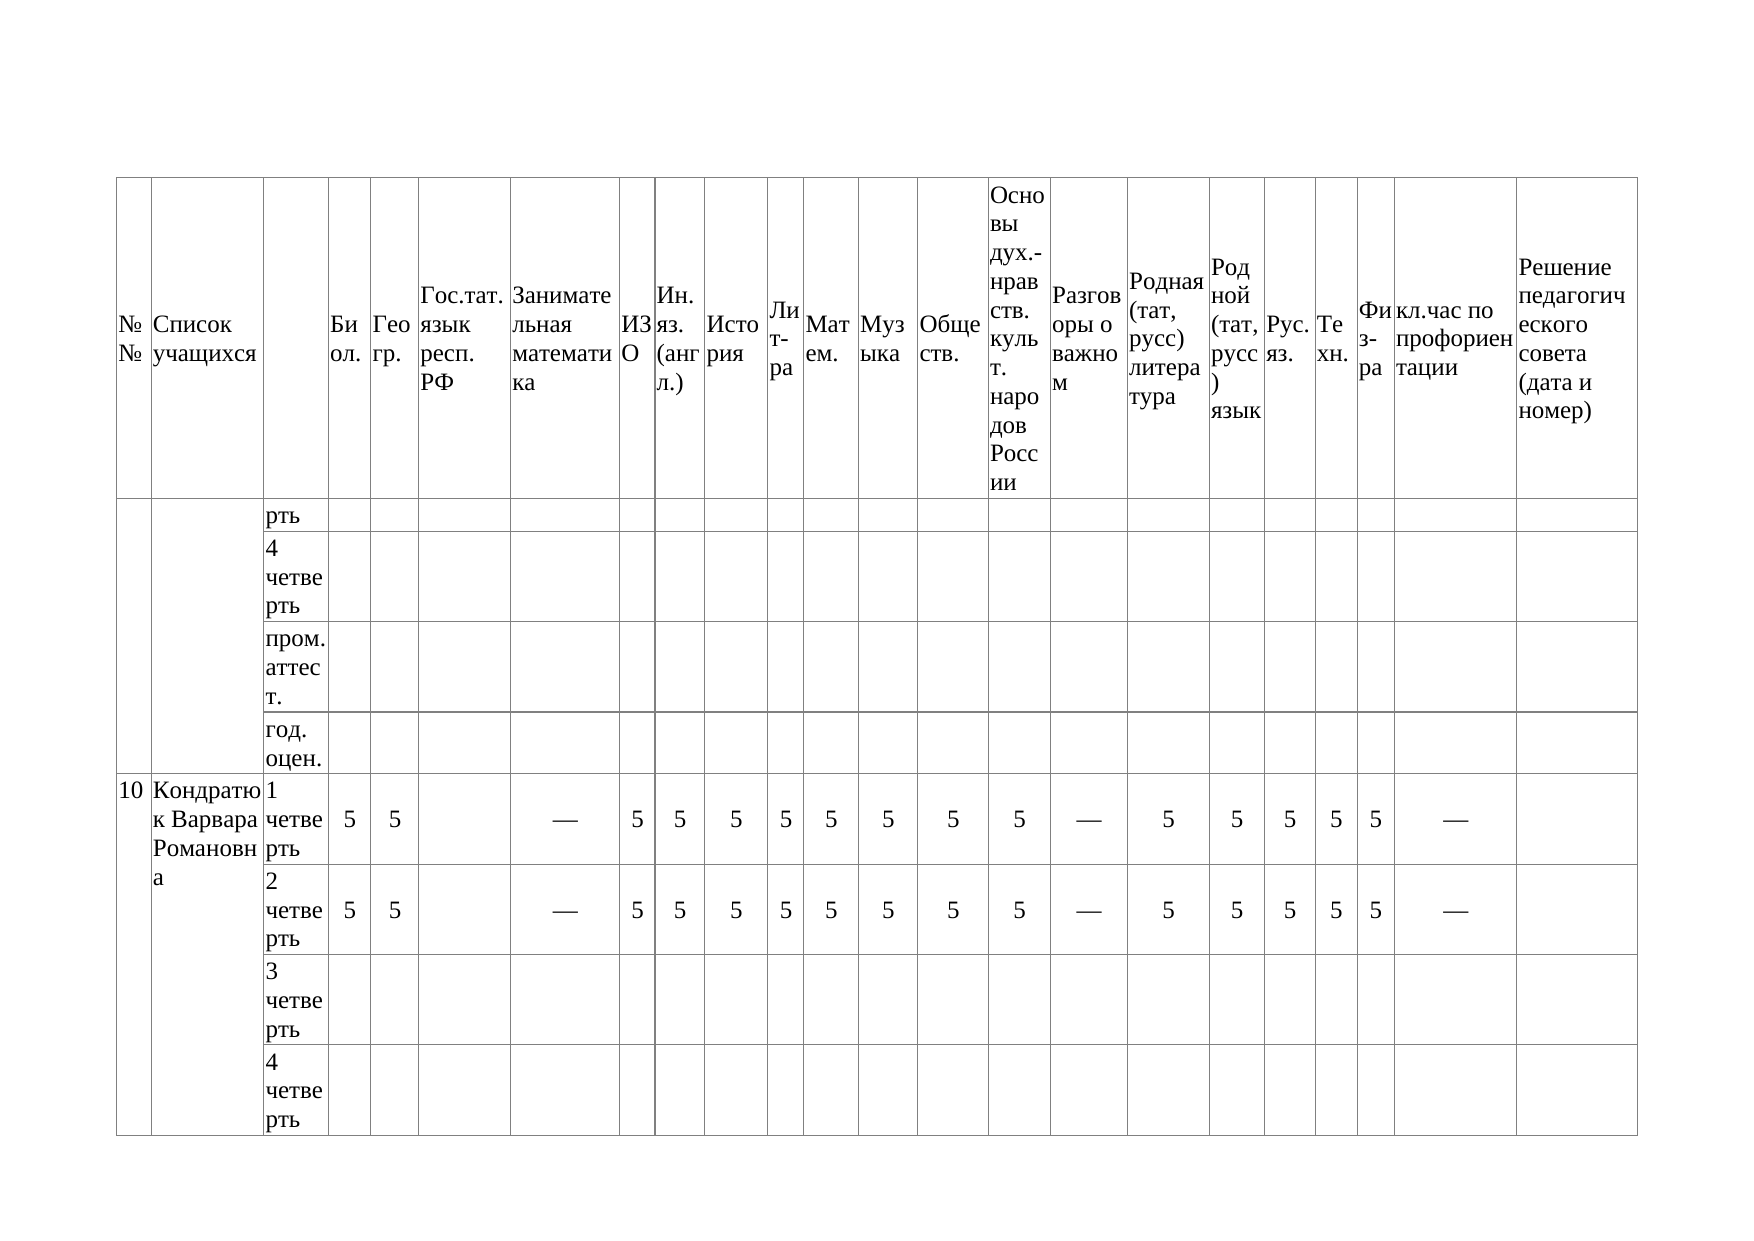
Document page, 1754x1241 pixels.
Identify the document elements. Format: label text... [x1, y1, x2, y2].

table_cell [511, 532, 619, 621]
table_cell [511, 713, 619, 773]
table_cell [1358, 622, 1394, 711]
table_cell [1265, 1045, 1315, 1135]
table_cell [1265, 713, 1315, 773]
table_cell 3 четверть [264, 499, 328, 531]
table_cell [768, 499, 803, 531]
table_cell [1395, 499, 1516, 531]
table_cell [804, 955, 858, 1044]
table_header Родной (тат, русс) язык [1210, 178, 1264, 498]
table_cell [1051, 532, 1127, 621]
table_cell 4 четверть [264, 1045, 328, 1135]
table_cell [1517, 713, 1637, 773]
table_cell 5 [1316, 865, 1357, 954]
table_cell Кондратюк Варвара Романовна [152, 774, 263, 1135]
table_cell [329, 955, 370, 1044]
table_cell [918, 499, 988, 531]
table_cell 5 [768, 865, 803, 954]
table_cell [918, 1045, 988, 1135]
table_cell 5 [656, 774, 704, 863]
table_cell [989, 622, 1050, 711]
table_cell пром. аттест. [264, 622, 328, 711]
table_cell [1395, 713, 1516, 773]
table_cell 5 [1265, 774, 1315, 863]
table_cell — [511, 774, 619, 863]
table_cell [1395, 955, 1516, 1044]
table_cell [859, 1045, 917, 1135]
table_header Геогр. [371, 178, 418, 498]
table_header кл.час по профориентации [1395, 178, 1516, 498]
table_cell [859, 532, 917, 621]
table_cell [656, 499, 704, 531]
table_header Обществ. [918, 178, 988, 498]
table_cell — [1051, 865, 1127, 954]
table_cell 5 [918, 865, 988, 954]
table_cell [1128, 713, 1209, 773]
table_cell [329, 532, 370, 621]
table_cell [371, 713, 418, 773]
table_cell [656, 622, 704, 711]
table_cell 10 [117, 774, 151, 1135]
table_cell [1358, 532, 1394, 621]
table_cell 5 [859, 774, 917, 863]
table_cell [329, 713, 370, 773]
table_cell [804, 1045, 858, 1135]
table_cell [705, 532, 767, 621]
table_cell 5 [705, 865, 767, 954]
table_cell 5 [859, 865, 917, 954]
table_cell [1051, 1045, 1127, 1135]
table_cell [1358, 1045, 1394, 1135]
table_cell 5 [705, 774, 767, 863]
table_cell [1210, 1045, 1264, 1135]
table_header Гос.тат.язык респ. РФ [419, 178, 510, 498]
table_cell 5 [989, 774, 1050, 863]
table_header Занимательная математика [511, 178, 619, 498]
table_cell [371, 955, 418, 1044]
table_cell 2 четверть [264, 865, 328, 954]
table_header Рус.яз. [1265, 178, 1315, 498]
table_cell [620, 1045, 654, 1135]
table_cell 5 [768, 774, 803, 863]
table_cell [1128, 955, 1209, 1044]
table_cell [804, 713, 858, 773]
table_cell [511, 1045, 619, 1135]
table_cell [1358, 955, 1394, 1044]
table_cell [419, 774, 510, 863]
table_cell [371, 1045, 418, 1135]
table_cell [620, 713, 654, 773]
table_cell 1 четверть [264, 774, 328, 863]
table_cell [1128, 1045, 1209, 1135]
table_cell [918, 622, 988, 711]
table_cell 5 [1210, 774, 1264, 863]
table_cell — [1395, 774, 1516, 863]
table_cell [419, 622, 510, 711]
table_cell 5 [656, 865, 704, 954]
table_cell [656, 713, 704, 773]
table_cell [804, 622, 858, 711]
table_cell [620, 955, 654, 1044]
table_cell [1265, 622, 1315, 711]
table_cell 5 [804, 865, 858, 954]
table_cell 5 [329, 865, 370, 954]
table_cell [419, 955, 510, 1044]
table_cell [705, 1045, 767, 1135]
table_cell 5 [620, 865, 654, 954]
table_cell — [1051, 774, 1127, 863]
table_cell [419, 499, 510, 531]
table_cell [989, 955, 1050, 1044]
table_header Список учащихся [152, 178, 263, 498]
table_cell 3 четверть [264, 955, 328, 1044]
table_cell [804, 532, 858, 621]
table_cell [1358, 499, 1394, 531]
table_cell [1051, 499, 1127, 531]
table_cell [705, 622, 767, 711]
table_cell [918, 955, 988, 1044]
table_header [264, 178, 328, 498]
table_cell [1051, 713, 1127, 773]
table_cell [804, 499, 858, 531]
table_cell — [1395, 865, 1516, 954]
table_cell [1128, 532, 1209, 621]
table_header ИЗО [620, 178, 654, 498]
table_cell [1051, 955, 1127, 1044]
table_cell [768, 532, 803, 621]
table_header Техн. [1316, 178, 1357, 498]
table_cell [918, 713, 988, 773]
table_cell [620, 532, 654, 621]
table_cell [1517, 622, 1637, 711]
table_cell [620, 499, 654, 531]
table_cell [1265, 955, 1315, 1044]
table_header Музыка [859, 178, 917, 498]
table_cell 5 [1265, 865, 1315, 954]
table_cell [1128, 499, 1209, 531]
table_cell [371, 622, 418, 711]
table_cell [989, 499, 1050, 531]
table_cell [511, 499, 619, 531]
table_cell [1358, 713, 1394, 773]
table_cell 5 [1128, 865, 1209, 954]
table_header Биол. [329, 178, 370, 498]
table_cell [1051, 622, 1127, 711]
table_cell [1395, 1045, 1516, 1135]
table_cell [419, 532, 510, 621]
table_cell [1517, 499, 1637, 531]
table_cell [768, 1045, 803, 1135]
table_cell [1210, 622, 1264, 711]
table_cell [1517, 955, 1637, 1044]
table_cell 5 [918, 774, 988, 863]
table_cell [1316, 622, 1357, 711]
table_cell [1517, 774, 1637, 863]
table_cell [1210, 499, 1264, 531]
table_cell [859, 499, 917, 531]
table_header Решение педагогического совета (дата и номер) [1517, 178, 1637, 498]
table_cell [918, 532, 988, 621]
table_header Основы дух.-нравств. культ. народов России [989, 178, 1050, 498]
table_cell [1316, 713, 1357, 773]
table_cell [1265, 532, 1315, 621]
table_cell [989, 1045, 1050, 1135]
table_cell 5 [1210, 865, 1264, 954]
table_cell 5 [371, 865, 418, 954]
table_cell [329, 622, 370, 711]
table_cell [371, 499, 418, 531]
table_cell [859, 713, 917, 773]
table_cell [768, 955, 803, 1044]
table_cell [1265, 499, 1315, 531]
table_cell — [511, 865, 619, 954]
table_cell [705, 955, 767, 1044]
table_cell [656, 532, 704, 621]
table_header Разговоры о важном [1051, 178, 1127, 498]
table_cell [1517, 1045, 1637, 1135]
table_header Матем. [804, 178, 858, 498]
table_cell [511, 622, 619, 711]
table_cell [1316, 955, 1357, 1044]
table_cell [620, 622, 654, 711]
table_cell 5 [804, 774, 858, 863]
table_cell [1395, 622, 1516, 711]
table_cell [859, 955, 917, 1044]
table_header Ин. яз. (англ.) [656, 178, 704, 498]
table_cell [859, 622, 917, 711]
table_cell 5 [989, 865, 1050, 954]
table_cell [705, 713, 767, 773]
table_header Физ-ра [1358, 178, 1394, 498]
table_cell 5 [1316, 774, 1357, 863]
table_cell [656, 955, 704, 1044]
table_cell [419, 1045, 510, 1135]
table_cell [1517, 865, 1637, 954]
table_cell [371, 532, 418, 621]
table_header История [705, 178, 767, 498]
table_cell [329, 499, 370, 531]
table_cell [1210, 955, 1264, 1044]
table_header Родная (тат, русс) литература [1128, 178, 1209, 498]
table_cell [768, 622, 803, 711]
table_cell [1316, 1045, 1357, 1135]
table_cell год. оцен. [264, 713, 328, 773]
table_cell 5 [1358, 774, 1394, 863]
table_cell [419, 865, 510, 954]
table_cell [329, 1045, 370, 1135]
table_cell 5 [1128, 774, 1209, 863]
table_cell 4 четверть [264, 532, 328, 621]
table_cell 5 [1358, 865, 1394, 954]
table_cell [1517, 532, 1637, 621]
table_cell [1316, 532, 1357, 621]
table_cell [656, 1045, 704, 1135]
table_cell 5 [329, 774, 370, 863]
table_cell [705, 499, 767, 531]
table_cell [1395, 532, 1516, 621]
table_cell [1210, 532, 1264, 621]
table_cell 5 [620, 774, 654, 863]
table_cell [768, 713, 803, 773]
table_cell [989, 532, 1050, 621]
table_header №№ [117, 178, 151, 498]
table_cell 5 [371, 774, 418, 863]
table_cell [419, 713, 510, 773]
table_cell [1316, 499, 1357, 531]
table_cell [989, 713, 1050, 773]
table_header Лит-ра [768, 178, 803, 498]
table_cell [511, 955, 619, 1044]
table_cell [1128, 622, 1209, 711]
table_cell [1210, 713, 1264, 773]
